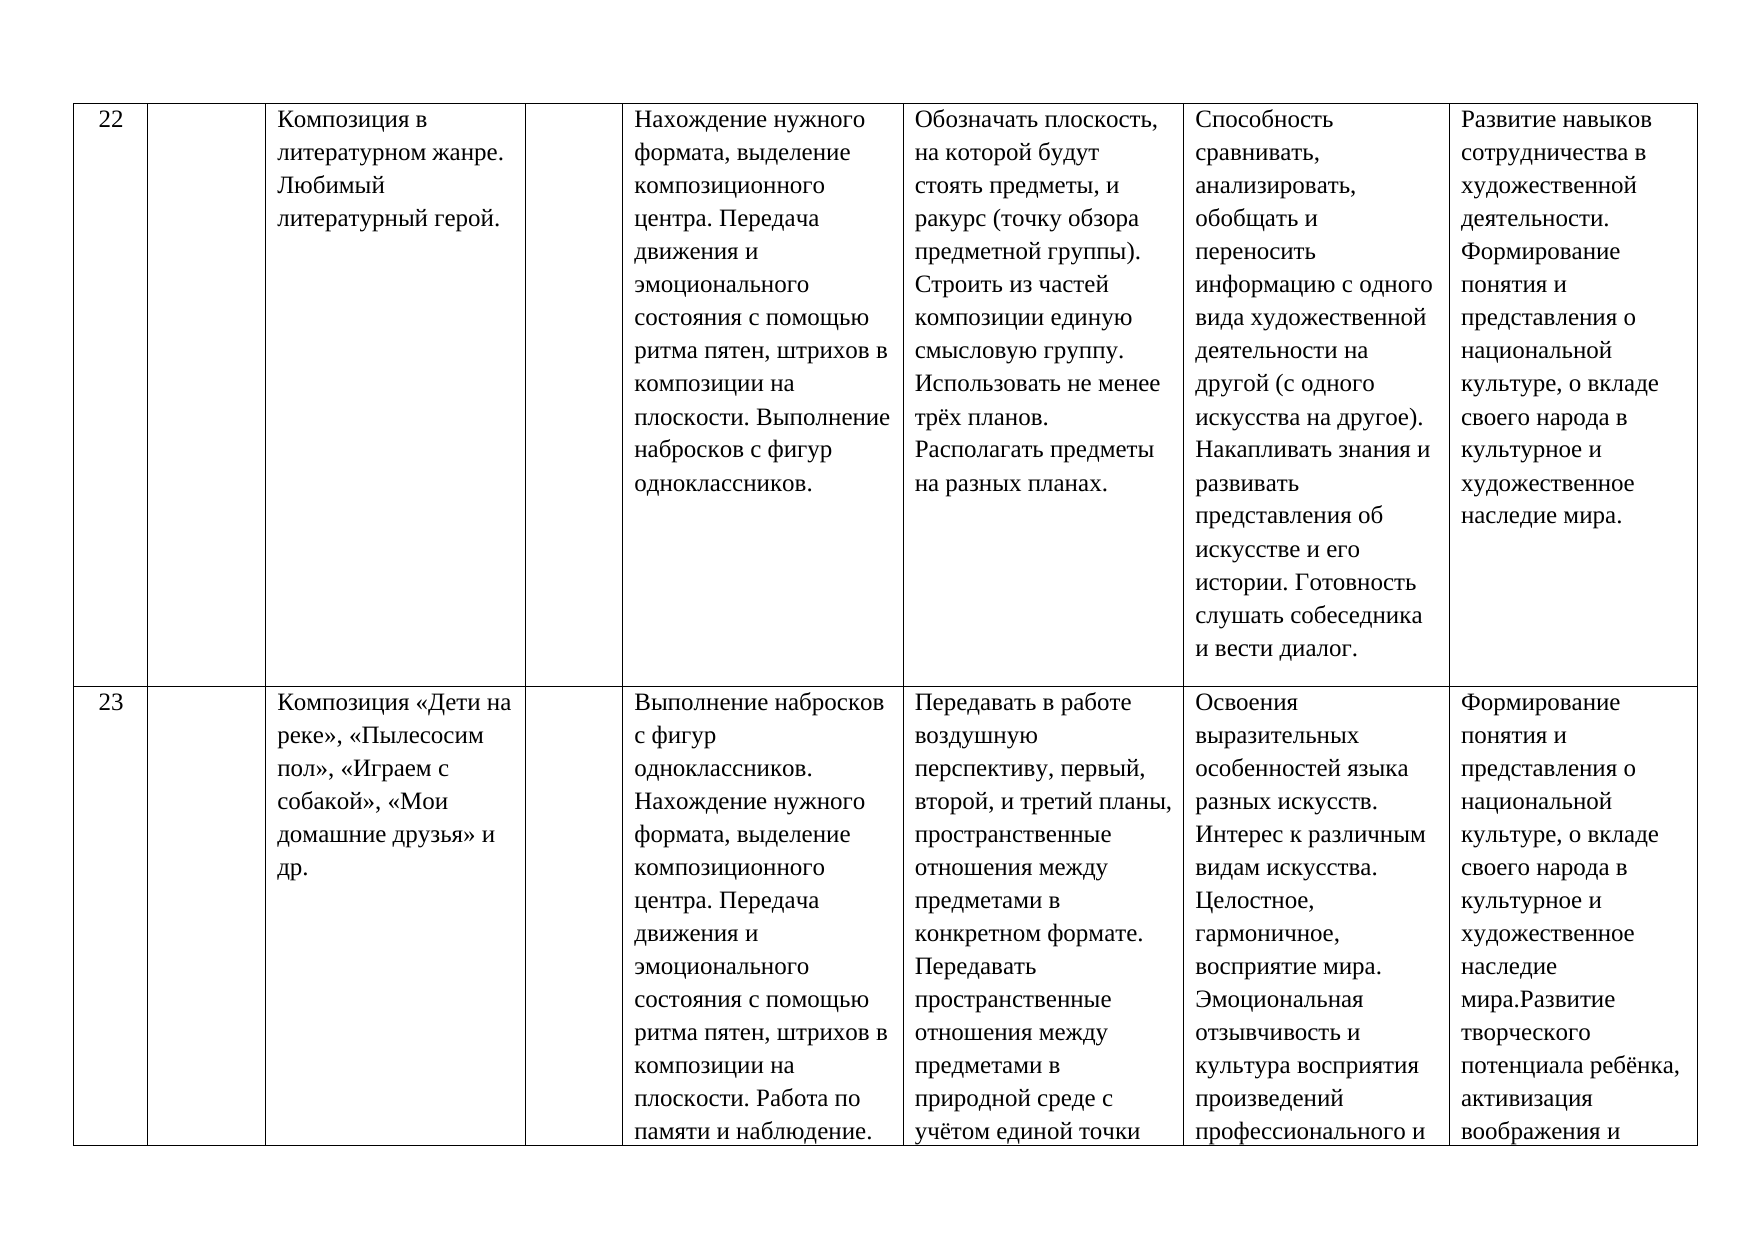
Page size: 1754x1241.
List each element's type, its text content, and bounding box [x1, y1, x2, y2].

table_cell [526, 104, 622, 686]
table_cell Композиция в литературном жанре. Любимый литературный герой. [266, 104, 525, 686]
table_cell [1450, 687, 1697, 1145]
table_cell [623, 687, 903, 1145]
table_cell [1184, 687, 1449, 1145]
table_cell 23 [74, 687, 147, 1145]
table_cell [526, 687, 622, 1145]
table_cell 22 [74, 104, 147, 686]
table_cell Обозначать плоскость, на которой будут стоять предметы, и ракурс (точку обзора предметной группы). Строить из частей композиции единую смысловую группу. Использовать не менее трёх планов. Располагать предметы на разных планах. [904, 104, 1183, 686]
table_cell Развитие навыков сотрудничества в художественной деятельности. Формирование понятия и представления о национальной культуре, о вкладе своего народа в культурное и художественное наследие мира. [1450, 104, 1697, 686]
table_cell Нахождение нужного формата, выделение композиционного центра. Передача движения и эмоционального состояния с помощью ритма пятен, штрихов в композиции на плоскости. Выполнение набросков с фигур одноклассников. [623, 104, 903, 686]
table_cell [148, 687, 265, 1145]
table_cell [148, 104, 265, 686]
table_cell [904, 687, 1183, 1145]
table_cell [266, 687, 525, 1145]
table_cell Способность сравнивать, анализировать, обобщать и переносить информацию с одного вида художественной деятельности на другой (с одного искусства на другое). Накапливать знания и развивать представления об искусстве и его истории. Готовность слушать собеседника и вести диалог. [1184, 104, 1449, 686]
